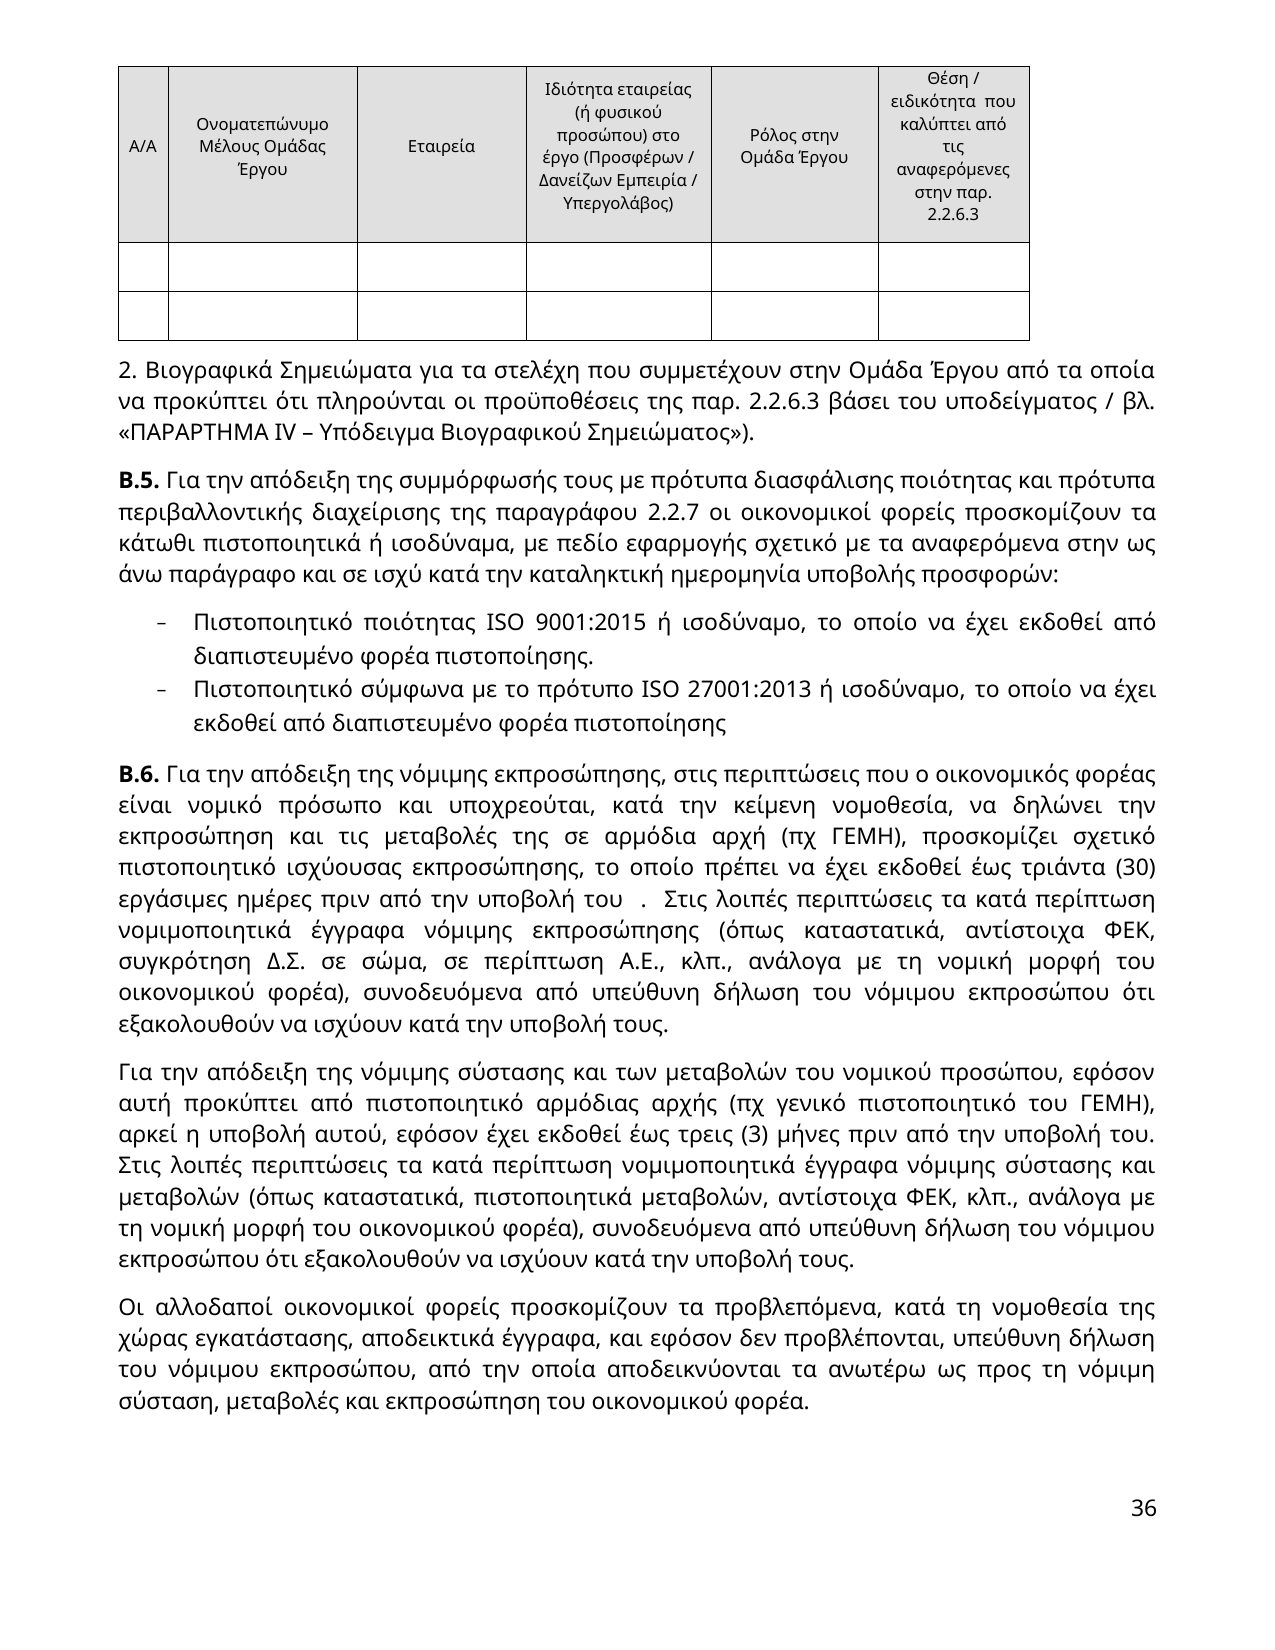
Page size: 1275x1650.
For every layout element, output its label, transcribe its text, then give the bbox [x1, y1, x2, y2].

table_cell [527, 243, 711, 291]
list Πιστοποιητικό σύμφωνα με το πρότυπο ISO 27001:2013 ή ισοδύναμο, το οποίο να έχει εκδοθεί από διαπιστευμένο φορέα πιστοποίησης [156, 673, 1157, 738]
table_header Ονοματεπώνυμο Μέλους Ομάδας Έργου [169, 67, 357, 242]
table_cell [712, 243, 878, 291]
table_cell [358, 243, 526, 291]
table_cell [169, 243, 357, 291]
text 2. Βιογραφικά Σημειώματα για τα στελέχη που συμμετέχουν στην Ομάδα Έργου από τα οποία να προκύπτει ότι πληρούνται οι προϋποθέσεις της παρ. 2.2.6.3 βάσει του υποδείγματος / βλ. «ΠΑΡΑΡΤΗΜΑ ΙV – Υπόδειγμα Βιογραφικού Σημειώματος»). [118, 354, 1157, 447]
table_header Εταιρεία [358, 67, 526, 242]
table_header Ρόλος στην Ομάδα Έργου [712, 67, 878, 242]
table_cell [879, 243, 1029, 291]
text Β.5. Για την απόδειξη της συμμόρφωσής τους με πρότυπα διασφάλισης ποιότητας και πρότυπα περιβαλλοντικής διαχείρισης της παραγράφου 2.2.7 οι οικονομικοί φορείς προσκομίζουν τα κάτωθι πιστοποιητικά ή ισοδύναμα, με πεδίο εφαρμογής σχετικό με τα αναφερόμενα στην ως άνω παράγραφο και σε ισχύ κατά την καταληκτική ημερομηνία υποβολής προσφορών: [118, 464, 1157, 589]
table_cell [119, 292, 168, 340]
table_cell [879, 292, 1029, 340]
text Β.6. Για την απόδειξη της νόμιμης εκπροσώπησης, στις περιπτώσεις που ο οικονομικός φορέας είναι νομικό πρόσωπο και υποχρεούται, κατά την κείμενη νομοθεσία, να δηλώνει την εκπροσώπηση και τις μεταβολές της σε αρμόδια αρχή (πχ ΓΕΜΗ), προσκομίζει σχετικό πιστοποιητικό ισχύουσας εκπροσώπησης, το οποίο πρέπει να έχει εκδοθεί έως τριάντα (30) εργάσιμες ημέρες πριν από την υποβολή του . Στις λοιπές περιπτώσεις τα κατά περίπτωση νομιμοποιητικά έγγραφα νόμιμης εκπροσώπησης (όπως καταστατικά, αντίστοιχα ΦΕΚ, συγκρότηση Δ.Σ. σε σώμα, σε περίπτωση Α.Ε., κλπ., ανάλογα με τη νομική μορφή του οικονομικού φορέα), συνοδευόμενα από υπεύθυνη δήλωση του νόμιμου εκπροσώπου ότι εξακολουθούν να ισχύουν κατά την υποβολή τους. [118, 757, 1157, 1039]
table_cell [527, 292, 711, 340]
table_header Ιδιότητα εταιρείας (ή φυσικού προσώπου) στο έργο (Προσφέρων / Δανείζων Εμπειρία / Υπεργολάβος) [527, 67, 711, 242]
list Πιστοποιητικό ποιότητας ISO 9001:2015 ή ισοδύναμο, το οποίο να έχει εκδοθεί από διαπιστευμένο φορέα πιστοποίησης. [156, 606, 1157, 671]
table_cell [712, 292, 878, 340]
table_cell [358, 292, 526, 340]
table_header Θέση / ειδικότητα που καλύπτει από τις αναφερόμενες στην παρ. 2.2.6.3 [879, 67, 1029, 242]
table_cell [119, 243, 168, 291]
text Για την απόδειξη της νόμιμης σύστασης και των μεταβολών του νομικού προσώπου, εφόσον αυτή προκύπτει από πιστοποιητικό αρμόδιας αρχής (πχ γενικό πιστοποιητικό του ΓΕΜΗ), αρκεί η υποβολή αυτού, εφόσον έχει εκδοθεί έως τρεις (3) μήνες πριν από την υποβολή του. Στις λοιπές περιπτώσεις τα κατά περίπτωση νομιμοποιητικά έγγραφα νόμιμης σύστασης και μεταβολών (όπως καταστατικά, πιστοποιητικά μεταβολών, αντίστοιχα ΦΕΚ, κλπ., ανάλογα με τη νομική μορφή του οικονομικού φορέα), συνοδευόμενα από υπεύθυνη δήλωση του νόμιμου εκπροσώπου ότι εξακολουθούν να ισχύουν κατά την υποβολή τους. [118, 1055, 1157, 1274]
text Οι αλλοδαποί οικονομικοί φορείς προσκομίζουν τα προβλεπόμενα, κατά τη νομοθεσία της χώρας εγκατάστασης, αποδεικτικά έγγραφα, και εφόσον δεν προβλέπονται, υπεύθυνη δήλωση του νόμιμου εκπροσώπου, από την οποία αποδεικνύονται τα ανωτέρω ως προς τη νόμιμη σύσταση, μεταβολές και εκπροσώπηση του οικονομικού φορέα. [118, 1291, 1157, 1416]
table_header Α/Α [119, 67, 168, 242]
table_cell [169, 292, 357, 340]
